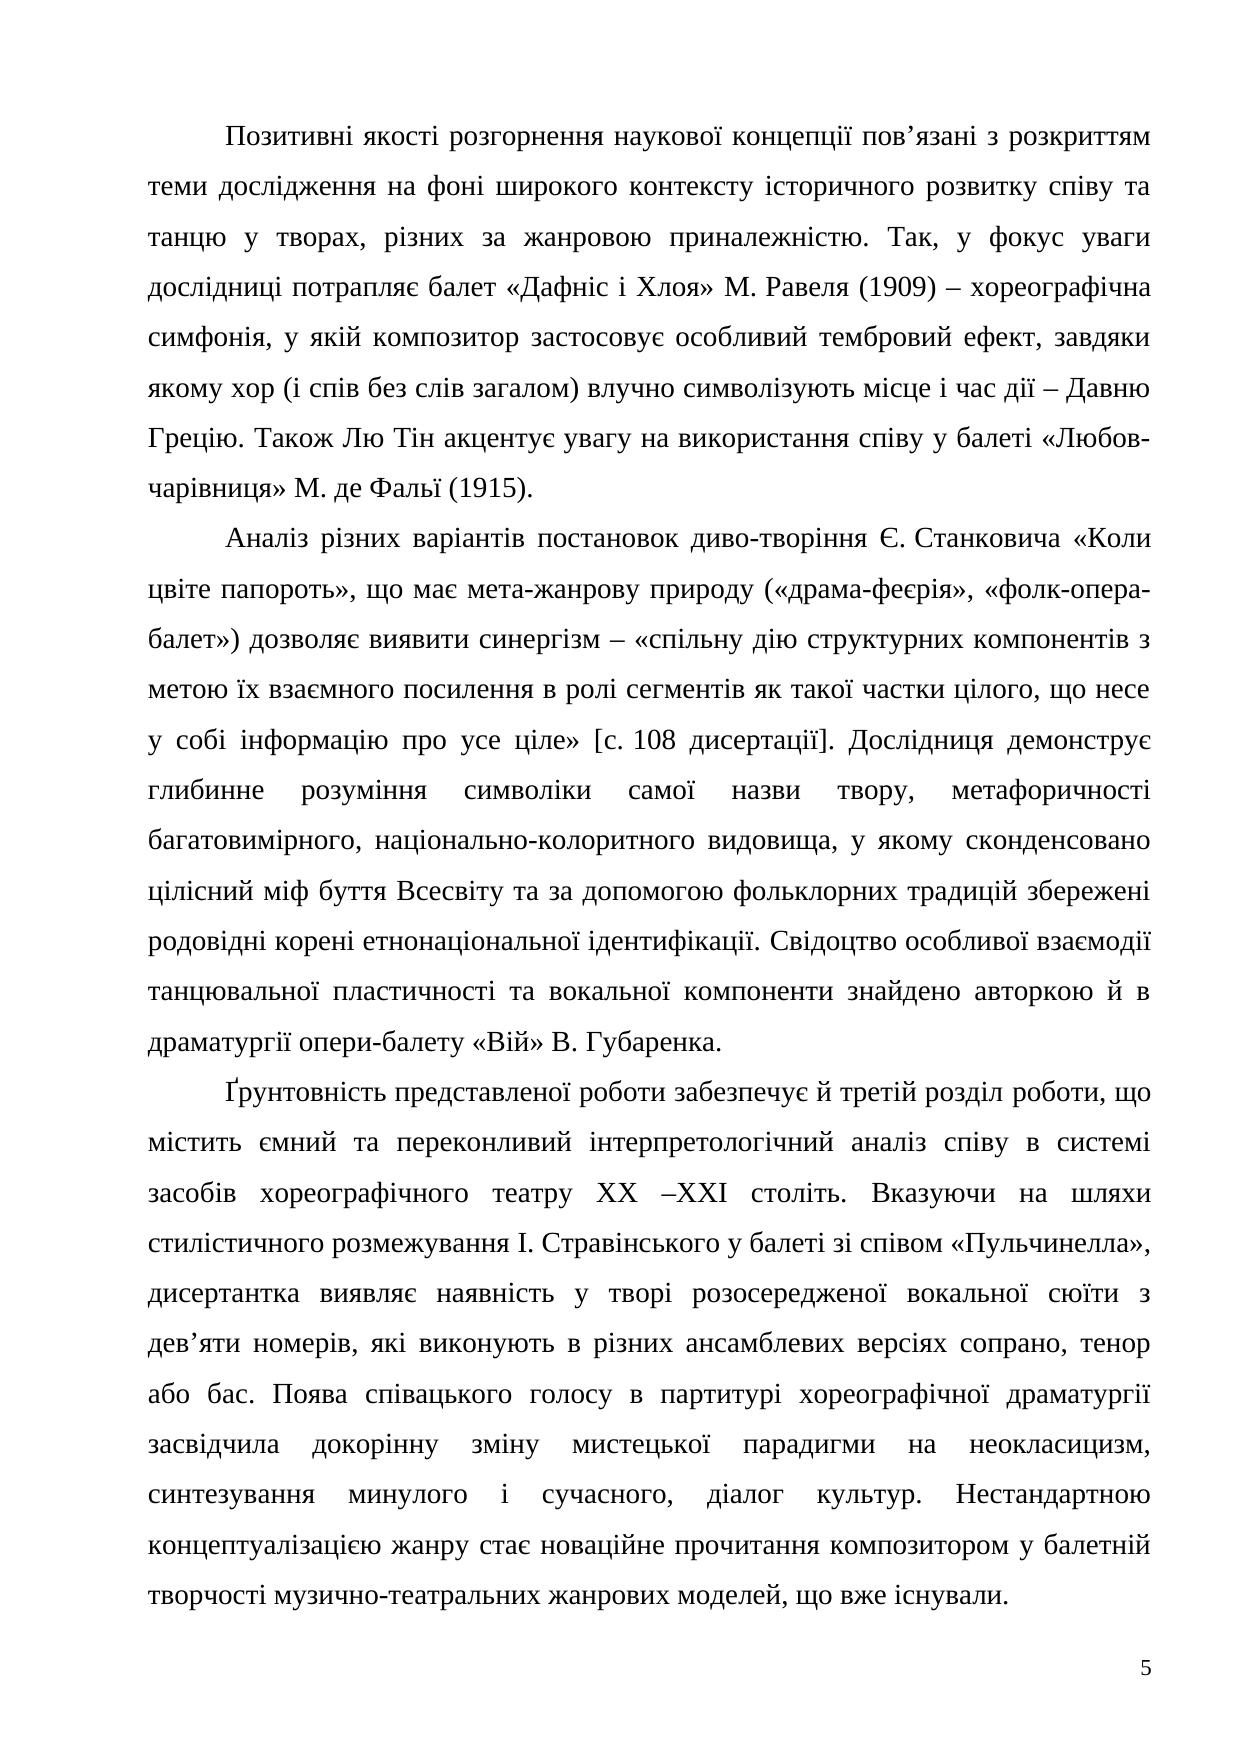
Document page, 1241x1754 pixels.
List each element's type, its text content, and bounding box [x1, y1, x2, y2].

text Аналіз різних варіантів постановок диво-творіння Є. Станковича «Коли цвіте папороть», що має мета-жанрову природу («драма-феєрія», «фолк-опера-балет») дозволяє виявити синергізм – «спільну дію структурних компонентів з метою їх взаємного посилення в ролі сегментів як такої частки цілого, що несе у собі інформацію про усе ціле» [с. 108 дисертації]. Дослідниця демонструє глибинне розуміння символіки самої назви твору, метафоричності багатовимірного, національно-колоритного видовища, у якому сконденсовано цілісний міф буття Всесвіту та за допомогою фольклорних традицій збережені родовідні корені етнонаціональної ідентифікації. Свідоцтво особливої взаємодії танцювальної пластичності та вокальної компоненти знайдено авторкою й в драматургії опери-балету «Вій» В. Губаренка. [148, 521, 1152, 1057]
text Ґрунтовність представленої роботи забезпечує й третій розділ роботи, що містить ємний та переконливий інтерпретологічний аналіз співу в системі засобів хореографічного театру ХХ –ХХІ століть. Вказуючи на шляхи стилістичного розмежування І. Стравінського у балеті зі співом «Пульчинелла», дисертантка виявляє наявність у творі розосередженої вокальної сюїти з дев’яти номерів, які виконують в різних ансамблевих версіях сопрано, тенор або бас. Поява співацького голосу в партитурі хореографічної драматургії засвідчила докорінну зміну мистецької парадигми на неокласицизм, синтезування минулого і сучасного, діалог культур. Нестандартною концептуалізацією жанру стає новаційне прочитання композитором у балетній творчості музично-театральних жанрових моделей, що вже існували. [148, 1074, 1152, 1611]
text Позитивні якості розгорнення наукової концепції пов’язані з розкриттям теми дослідження на фоні широкого контексту історичного розвитку співу та танцю у творах, різних за жанровою приналежністю. Так, у фокус уваги дослідниці потрапляє балет «Дафніс і Хлоя» М. Равеля (1909) – хореографічна симфонія, у якій композитор застосовує особливий тембровий ефект, завдяки якому хор (і спів без слів загалом) влучно символізують місце і час дії – Давню Грецію. Також Лю Тін акцентує увагу на використання співу у балеті «Любов-чарівниця» М. де Фальї (1915). [148, 118, 1152, 504]
